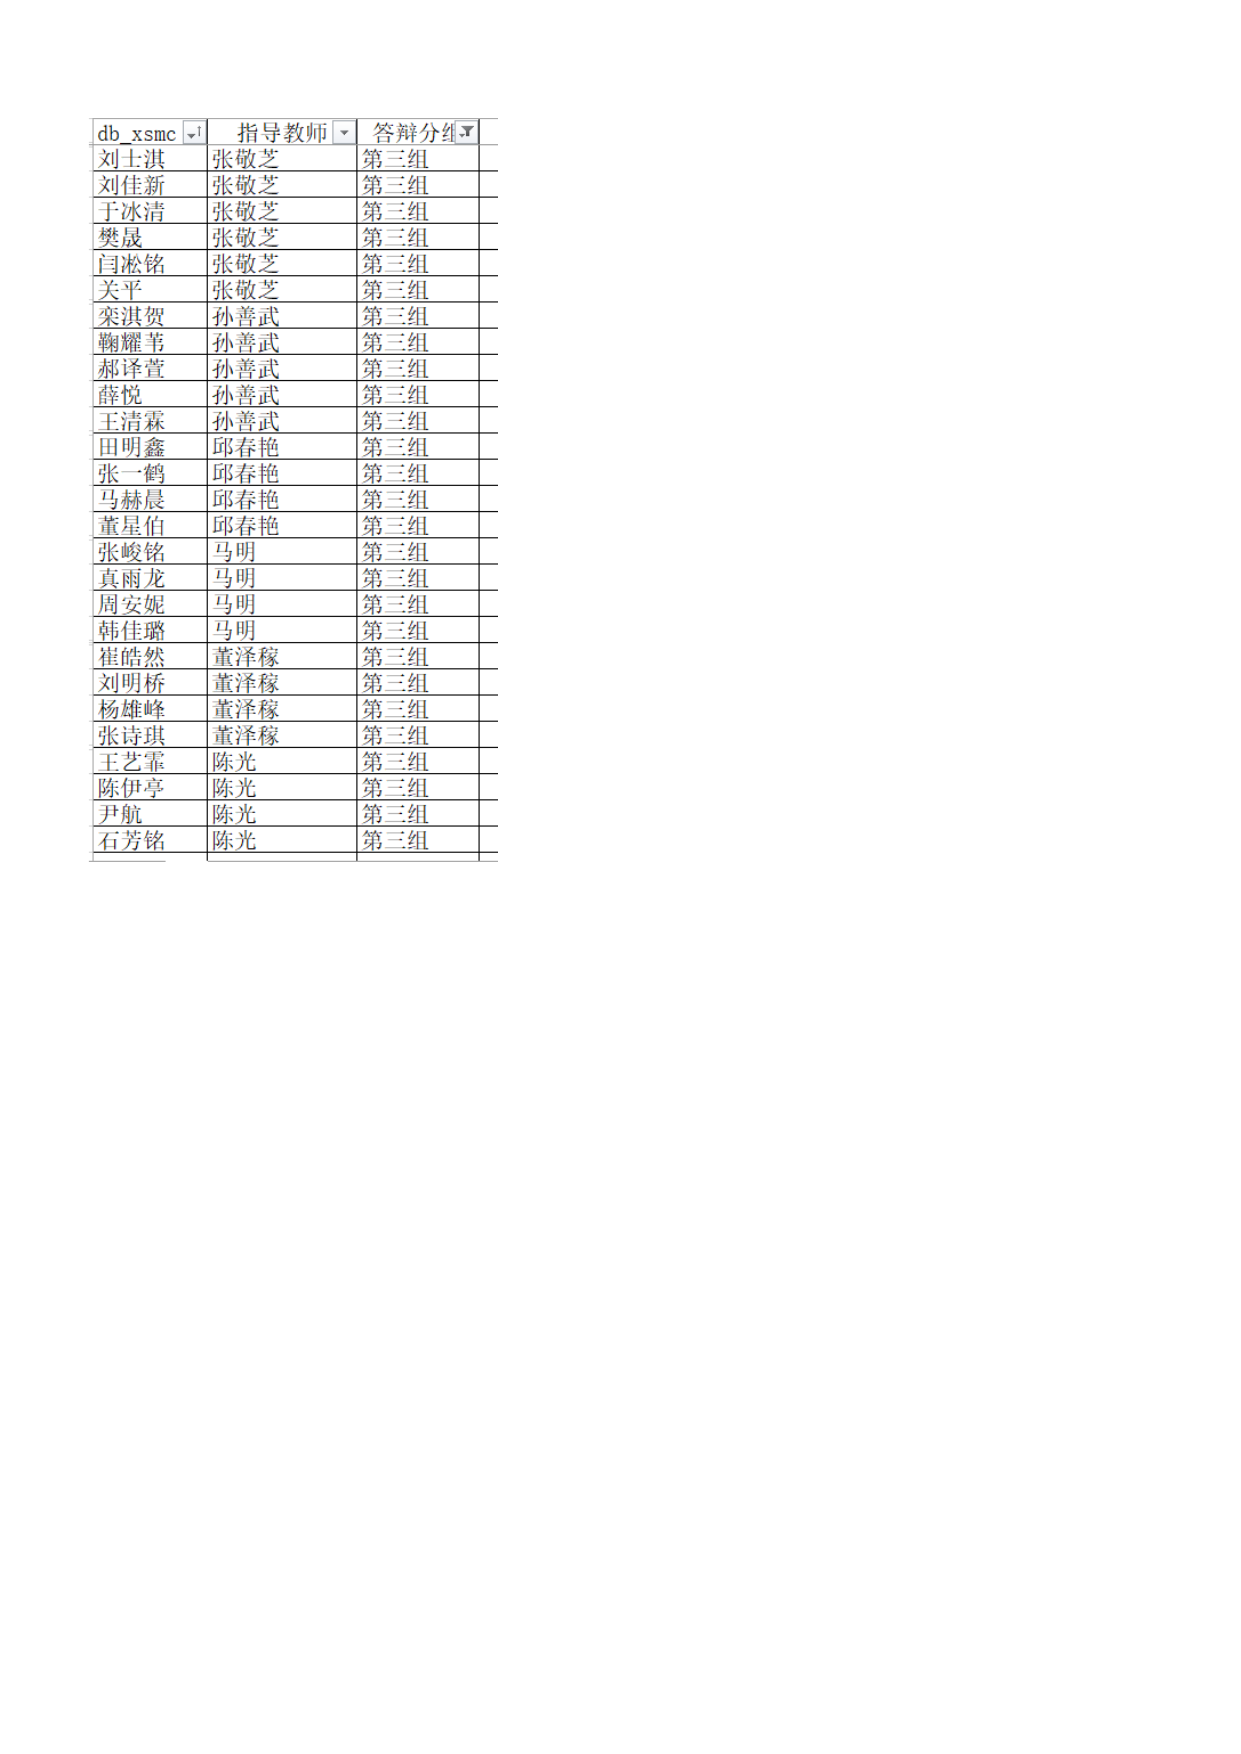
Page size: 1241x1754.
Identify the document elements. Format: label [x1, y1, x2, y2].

picture [88, 118, 498, 862]
